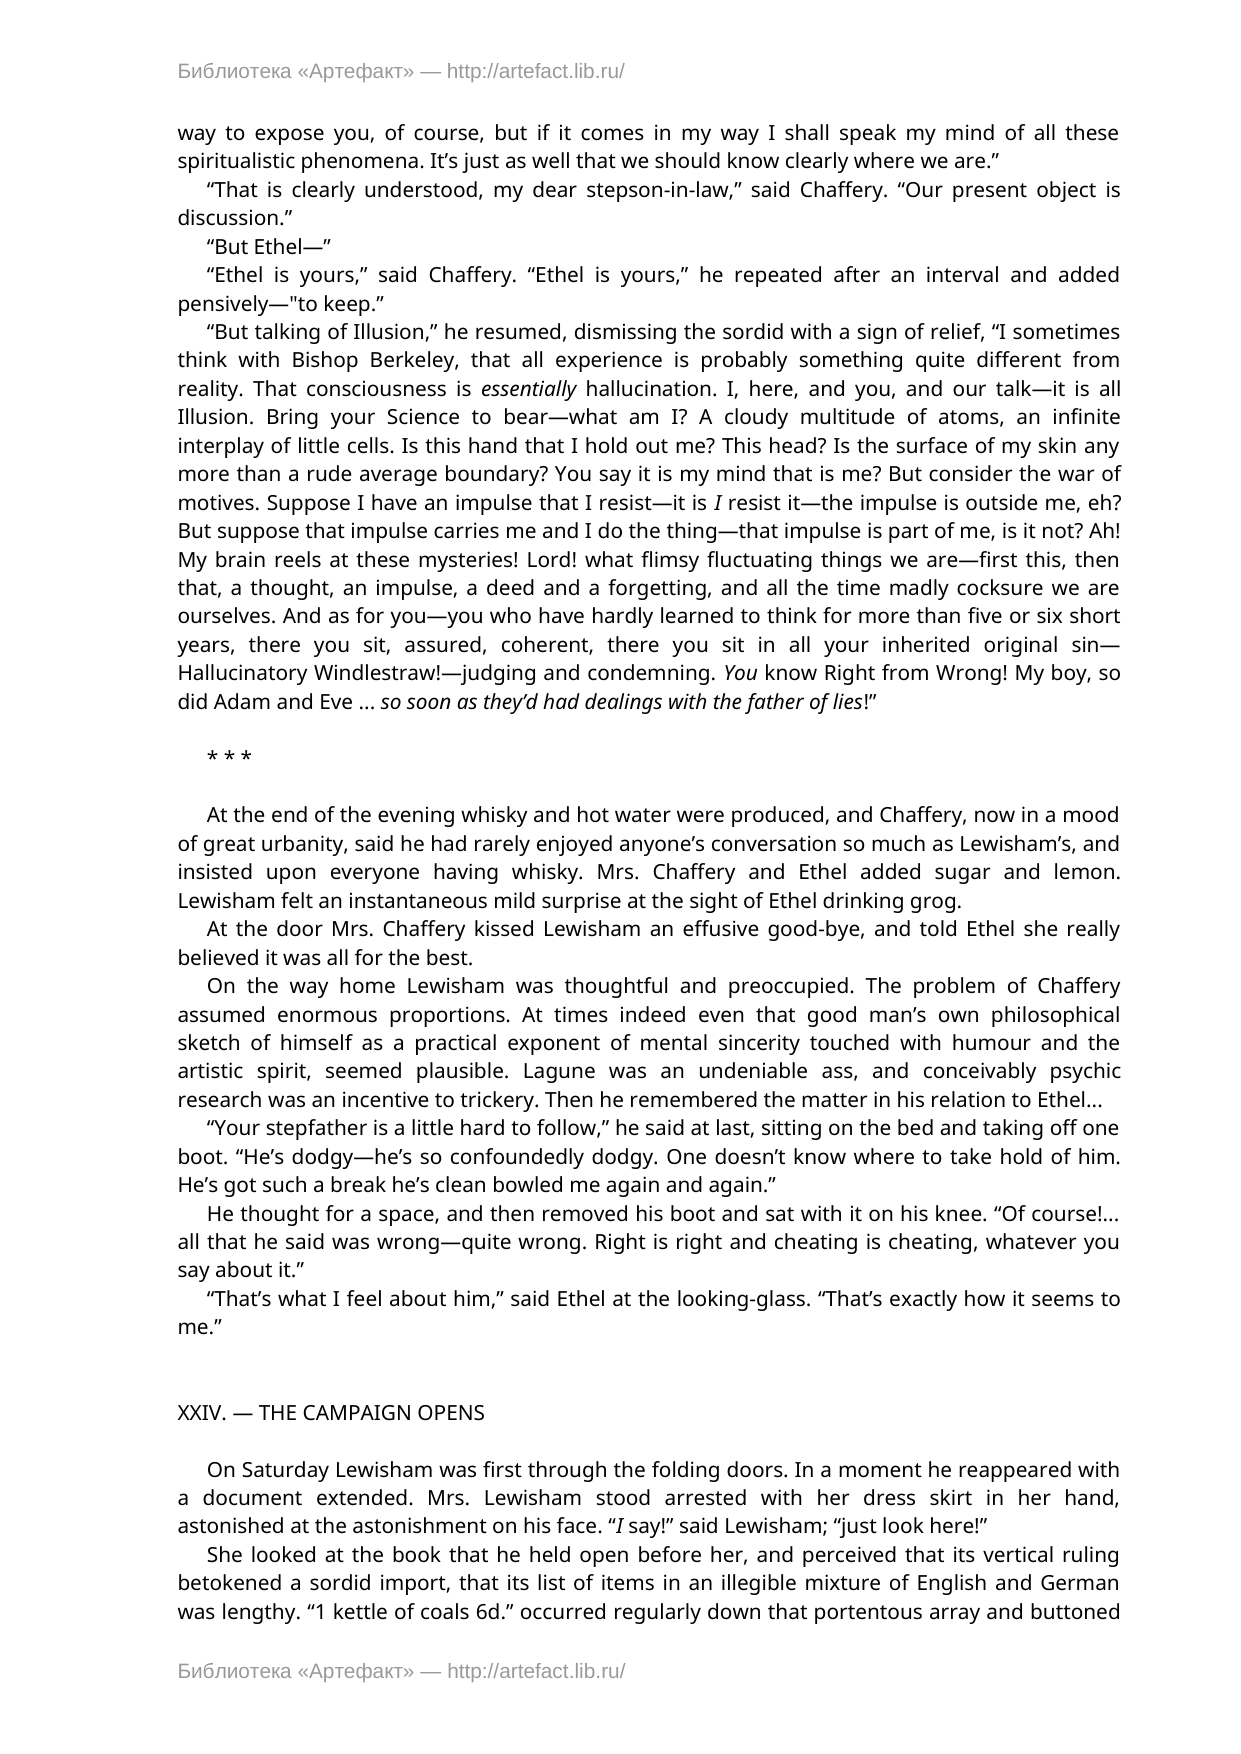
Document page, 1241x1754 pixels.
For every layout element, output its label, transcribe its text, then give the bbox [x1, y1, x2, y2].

text On Saturday Lewisham was first through the folding doors. In a moment he reappeared with a document extended. Mrs. Lewisham stood arrested with her dress skirt in her hand, astonished at the astonishment on his face. “I say!” said Lewisham; “just look here!” [177, 1455, 1122, 1540]
text He thought for a space, and then removed his boot and sat with it on his knee. “Of course!... all that he said was wrong—quite wrong. Right is right and cheating is cheating, whatever you say about it.” [177, 1199, 1122, 1284]
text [177, 1540, 1122, 1625]
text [177, 118, 1122, 175]
text At the end of the evening whisky and hot water were produced, and Chaffery, now in a mood of great urbanity, said he had rarely enjoyed anyone’s conversation so much as Lewisham’s, and insisted upon everyone having whisky. Mrs. Chaffery and Ethel added sugar and lemon. Lewisham felt an instantaneous mild surprise at the sight of Ethel drinking grog. [177, 801, 1122, 914]
text On the way home Lewisham was thoughtful and preoccupied. The problem of Chaffery assumed enormous proportions. At times indeed even that good man’s own philosophical sketch of himself as a practical exponent of mental sincerity touched with humour and the artistic spirit, seemed plausible. Lagune was an undeniable ass, and conceivably psychic research was an incentive to trickery. Then he remembered the matter in his relation to Ethel... [177, 971, 1122, 1113]
text At the door Mrs. Chaffery kissed Lewisham an effusive good-bye, and told Ethel she really believed it was all for the best. [177, 914, 1122, 971]
text “Ethel is yours,” said Chaffery. “Ethel is yours,” he repeated after an interval and added pensively—"to keep.” [177, 260, 1122, 317]
text * * * [177, 744, 1122, 772]
text “But Ethel—” [177, 232, 1122, 260]
text “Your stepfather is a little hard to follow,” he said at last, sitting on the bed and taking off one boot. “He’s dodgy—he’s so confoundedly dodgy. One doesn’t know where to take hold of him. He’s got such a break he’s clean bowled me again and again.” [177, 1113, 1122, 1199]
text “That’s what I feel about him,” said Ethel at the looking-glass. “That’s exactly how it seems to me.” [177, 1284, 1122, 1341]
text “That is clearly understood, my dear stepson-in-law,” said Chaffery. “Our present object is discussion.” [177, 175, 1122, 232]
text “But talking of Illusion,” he resumed, dismissing the sordid with a sign of relief, “I sometimes think with Bishop Berkeley, that all experience is probably something quite different from reality. That consciousness is essentially hallucination. I, here, and you, and our talk—it is all Illusion. Bring your Science to bear—what am I? A cloudy multitude of atoms, an infinite interplay of little cells. Is this hand that I hold out me? This head? Is the surface of my skin any more than a rude average boundary? You say it is my mind that is me? But consider the war of motives. Suppose I have an impulse that I resist—it is I resist it—the impulse is outside me, eh? But suppose that impulse carries me and I do the thing—that impulse is part of me, is it not? Ah! My brain reels at these mysteries! Lord! what flimsy fluctuating things we are—first this, then that, a thought, an impulse, a deed and a forgetting, and all the time madly cocksure we are ourselves. And as for you—you who have hardly learned to think for more than five or six short years, there you sit, assured, coherent, there you sit in all your inherited original sin—Hallucinatory Windlestraw!—judging and condemning. You know Right from Wrong! My boy, so did Adam and Eve ... so soon as they’d had dealings with the father of lies!” [177, 317, 1122, 715]
subtitle XXIV. — THE CAMPAIGN OPENS [177, 1398, 1122, 1426]
